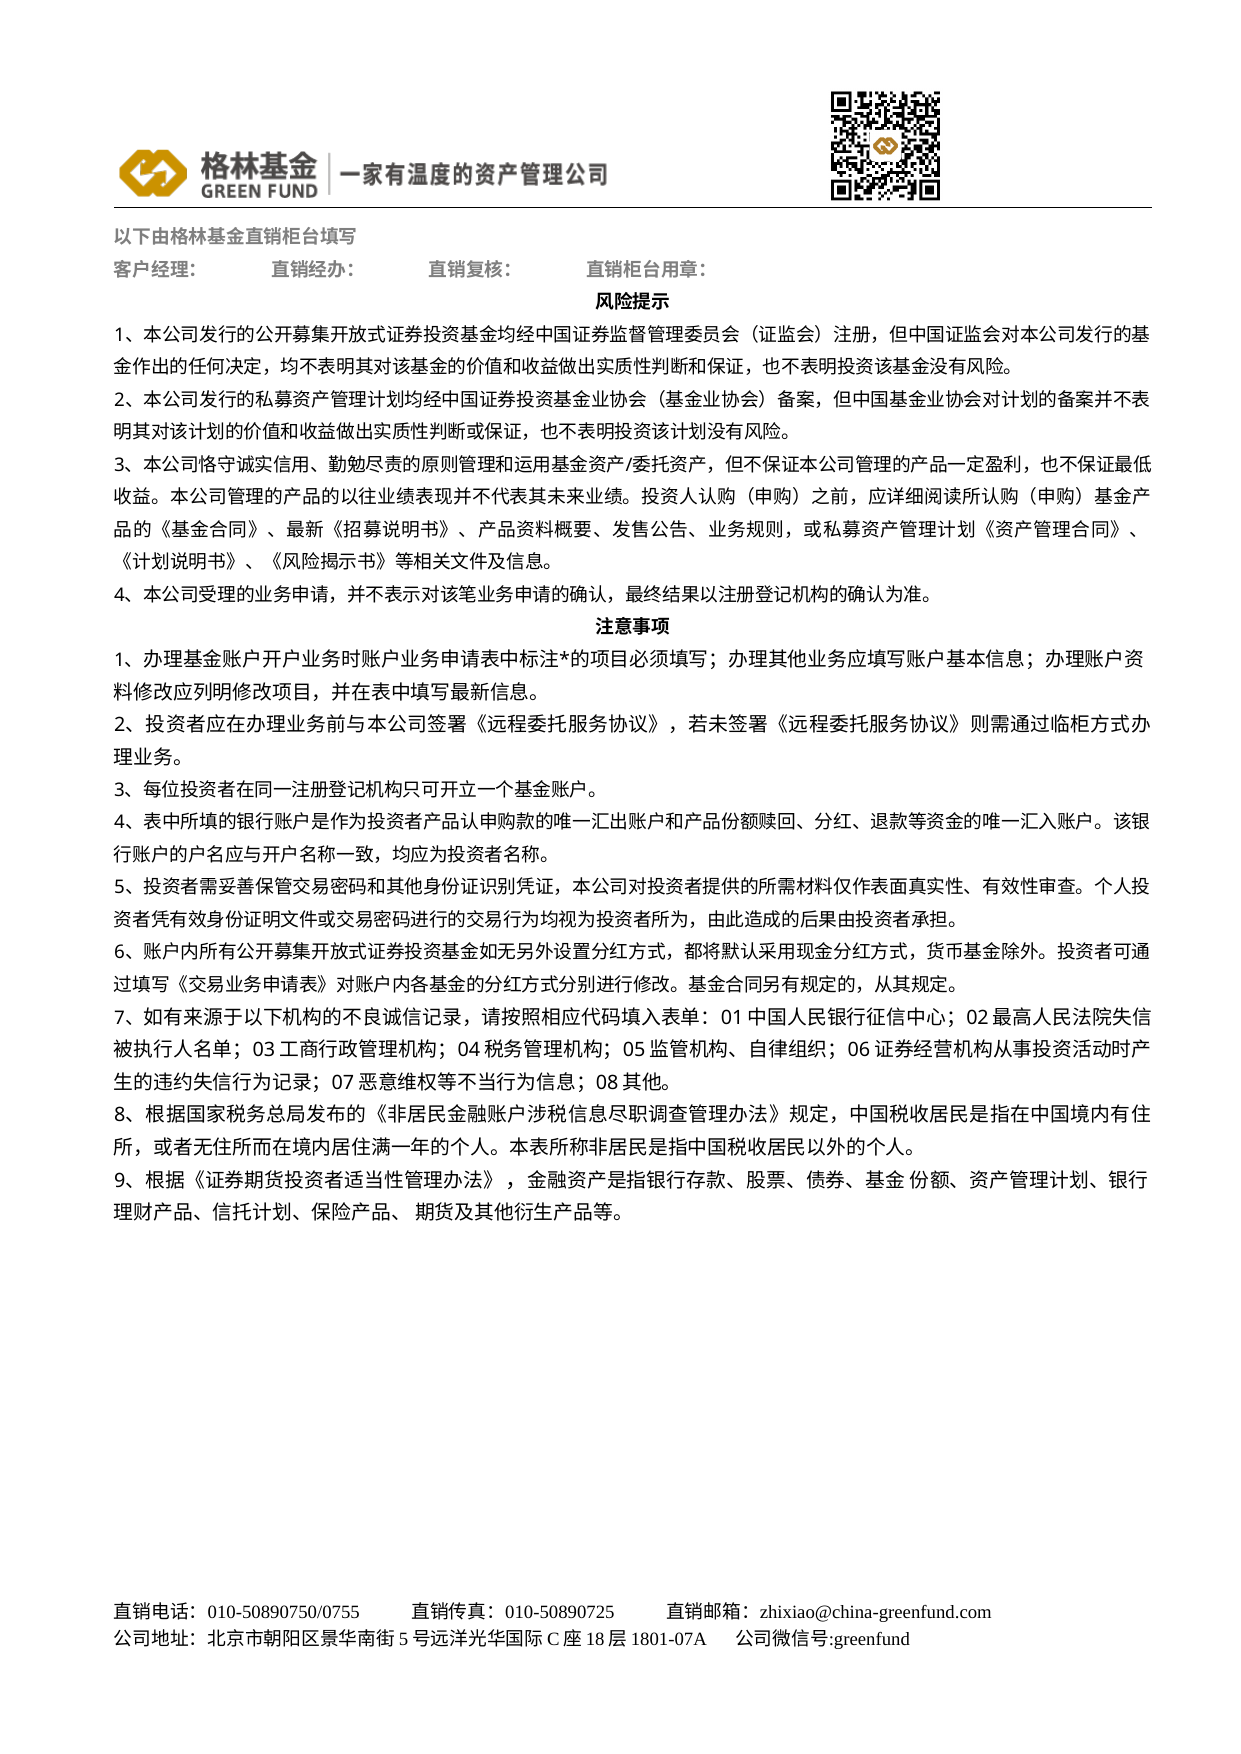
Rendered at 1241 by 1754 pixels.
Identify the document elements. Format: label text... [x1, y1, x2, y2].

text 3、每位投资者在同一注册登记机构只可开立一个基金账户。 [114, 772, 1152, 804]
text 注意事项 [114, 609, 1152, 642]
text 风险提示 [114, 284, 1152, 317]
text 2、投资者应在办理业务前与本公司签署《远程委托服务协议》，若未签署《远程委托服务协议》则需通过临柜方式办理业务。 [114, 707, 1152, 772]
text 客户经理： 直销经办： 直销复核： 直销柜台用章： [114, 252, 1152, 284]
text 2、本公司发行的私募资产管理计划均经中国证券投资基金业协会（基金业协会）备案，但中国基金业协会对计划的备案并不表明其对该计划的价值和收益做出实质性判断或保证，也不表明投资该计划没有风险。 [114, 382, 1152, 447]
text 4、表中所填的银行账户是作为投资者产品认申购款的唯一汇出账户和产品份额赎回、分红、退款等资金的唯一汇入账户。该银行账户的户名应与开户名称一致，均应为投资者名称。 [114, 804, 1152, 869]
text 4、本公司受理的业务申请，并不表示对该笔业务申请的确认，最终结果以注册登记机构的确认为准。 [114, 577, 1152, 609]
text 以下由格林基金直销柜台填写 [113, 219, 1152, 252]
text 3、本公司恪守诚实信用、勤勉尽责的原则管理和运用基金资产/委托资产，但不保证本公司管理的产品一定盈利，也不保证最低收益。本公司管理的产品的以往业绩表现并不代表其未来业绩。投资人认购（申购）之前，应详细阅读所认购（申购）基金产品的《基金合同》、最新《招募说明书》、产品资料概要、发售公告、业务规则，或私募资产管理计划《资产管理合同》、《计划说明书》、《风险揭示书》等相关文件及信息。 [114, 447, 1152, 577]
text 8、根据国家税务总局发布的《非居民金融账户涉税信息尽职调查管理办法》规定，中国税收居民是指在中国境内有住所，或者无住所而在境内居住满一年的个人。本表所称非居民是指中国税收居民以外的个人。 [114, 1097, 1152, 1162]
text 7、如有来源于以下机构的不良诚信记录，请按照相应代码填入表单：01中国人民银行征信中心；02最高人民法院失信被执行人名单；03工商行政管理机构；04税务管理机构；05监管机构、自律组织；06证券经营机构从事投资活动时产生的违约失信行为记录；07恶意维权等不当行为信息；08其他。 [114, 999, 1152, 1097]
text 9、根据《证券期货投资者适当性管理办法》，金融资产是指银行存款、股票、债券、基金 份额、资产管理计划、银行理财产品、信托计划、保险产品、 期货及其他衍生产品等。 [114, 1162, 1152, 1227]
text 5、投资者需妥善保管交易密码和其他身份证识别凭证，本公司对投资者提供的所需材料仅作表面真实性、有效性审查。个人投资者凭有效身份证明文件或交易密码进行的交易行为均视为投资者所为，由此造成的后果由投资者承担。 [114, 869, 1152, 934]
text 1、办理基金账户开户业务时账户业务申请表中标注*的项目必须填写；办理其他业务应填写账户基本信息；办理账户资料修改应列明修改项目，并在表中填写最新信息。 [114, 642, 1152, 707]
text 1、本公司发行的公开募集开放式证券投资基金均经中国证券监督管理委员会（证监会）注册，但中国证监会对本公司发行的基金作出的任何决定，均不表明其对该基金的价值和收益做出实质性判断和保证，也不表明投资该基金没有风险。 [114, 317, 1152, 382]
picture [113, 137, 614, 205]
picture [828, 88, 943, 203]
text 6、账户内所有公开募集开放式证券投资基金如无另外设置分红方式，都将默认采用现金分红方式，货币基金除外。投资者可通过填写《交易业务申请表》对账户内各基金的分红方式分别进行修改。基金合同另有规定的，从其规定。 [114, 934, 1152, 999]
